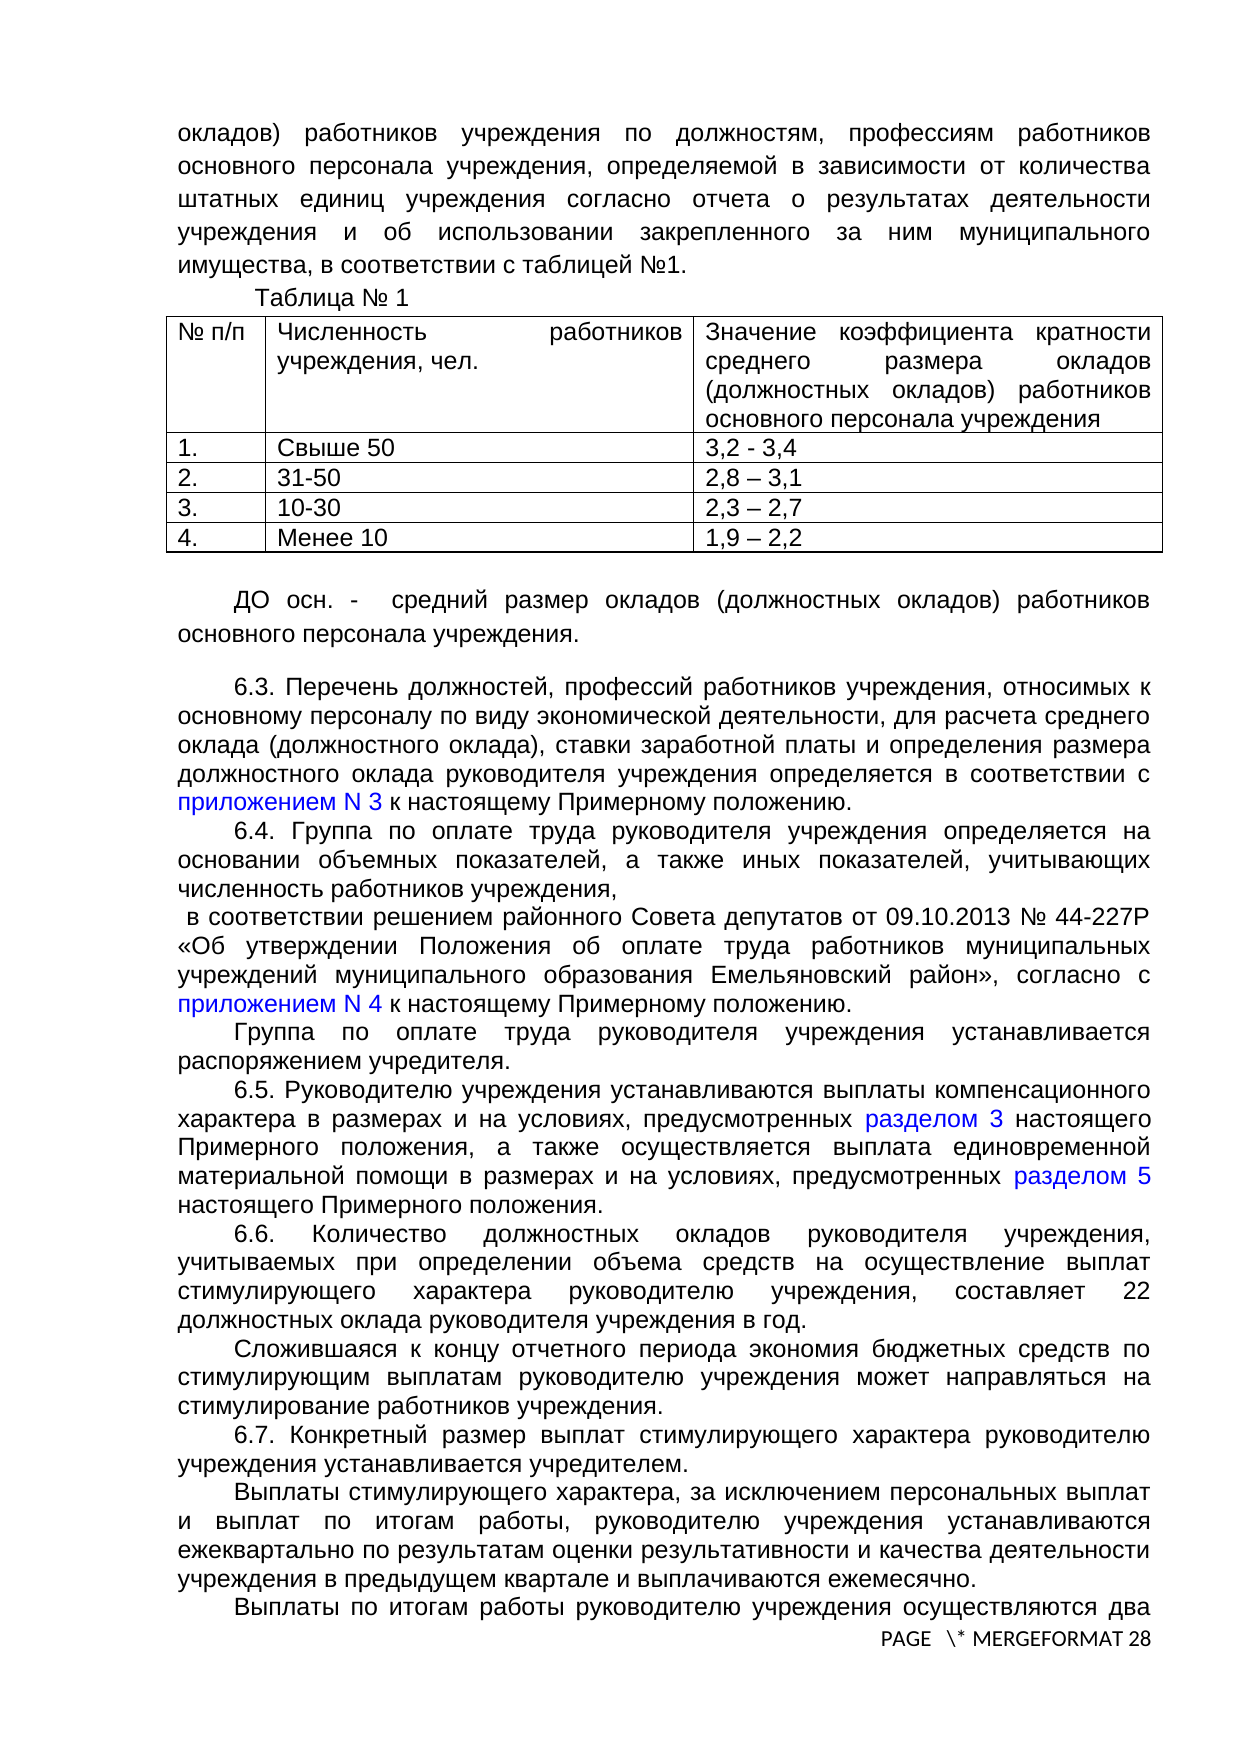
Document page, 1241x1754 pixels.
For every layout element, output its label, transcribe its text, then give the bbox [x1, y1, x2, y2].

table_header № п/п [167, 317, 265, 432]
text Выплаты стимулирующего характера, за исключением персональных выплат и выплат по итогам работы, руководителю учреждения устанавливаются ежеквартально по результатам оценки результативности и качества деятельности учреждения в предыдущем квартале и выплачиваются ежемесячно. [177, 1477, 1152, 1592]
text Сложившаяся к концу отчетного периода экономия бюджетных средств по стимулирующим выплатам руководителю учреждения может направляться на стимулирование работников учреждения. [177, 1334, 1152, 1420]
table_cell 1. [167, 433, 265, 462]
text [177, 1592, 1152, 1621]
text 6.7. Конкретный размер выплат стимулирующего характера руководителю учреждения устанавливается учредителем. [177, 1420, 1152, 1477]
text 6.6. Количество должностных окладов руководителя учреждения, учитываемых при определении объема средств на осуществление выплат стимулирующего характера руководителю учреждения, составляет 22 должностных оклада руководителя учреждения в год. [177, 1219, 1152, 1334]
table_cell Менее 10 [266, 523, 693, 551]
table_cell 31-50 [266, 463, 693, 492]
text ДО осн. - средний размер окладов (должностных окладов) работников основного персонала учреждения. [177, 586, 1152, 647]
table_cell 4. [167, 523, 265, 551]
table_cell Свыше 50 [266, 433, 693, 462]
table_cell 10-30 [266, 493, 693, 522]
text 6.4. Группа по оплате труда руководителя учреждения определяется на основании объемных показателей, а также иных показателей, учитывающих численность работников учреждения, [177, 816, 1152, 902]
table_header Численность работников учреждения, чел. [266, 317, 693, 432]
table_cell 2. [167, 463, 265, 492]
table_cell 2,8 – 3,1 [694, 463, 1162, 492]
table_cell 2,3 – 2,7 [694, 493, 1162, 522]
text в соответствии решением районного Совета депутатов от 09.10.2013 № 44-227Р «Об утверждении Положения об оплате труда работников муниципальных учреждений муниципального образования Емельяновский район», согласно с приложением N 4 к настоящему Примерному положению. [177, 902, 1152, 1017]
text Таблица № 1 [177, 283, 1152, 312]
text 6.3. Перечень должностей, профессий работников учреждения, относимых к основному персоналу по виду экономической деятельности, для расчета среднего оклада (должностного оклада), ставки заработной платы и определения размера должностного оклада руководителя учреждения определяется в соответствии с приложением N 3 к настоящему Примерному положению. [177, 672, 1152, 816]
text Группа по оплате труда руководителя учреждения устанавливается распоряжением учредителя. [177, 1017, 1152, 1075]
text 6.5. Руководителю учреждения устанавливаются выплаты компенсационного характера в размерах и на условиях, предусмотренных разделом 3 настоящего Примерного положения, а также осуществляется выплата единовременной материальной помощи в размерах и на условиях, предусмотренных разделом 5 настоящего Примерного положения. [177, 1075, 1152, 1219]
table_cell 1,9 – 2,2 [694, 523, 1162, 551]
table_cell 3. [167, 493, 265, 522]
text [177, 118, 1152, 279]
table_header Значение коэффициента кратности среднего размера окладов (должностных окладов) работников основного персонала учреждения [694, 317, 1162, 432]
table_cell 3,2 - 3,4 [694, 433, 1162, 462]
